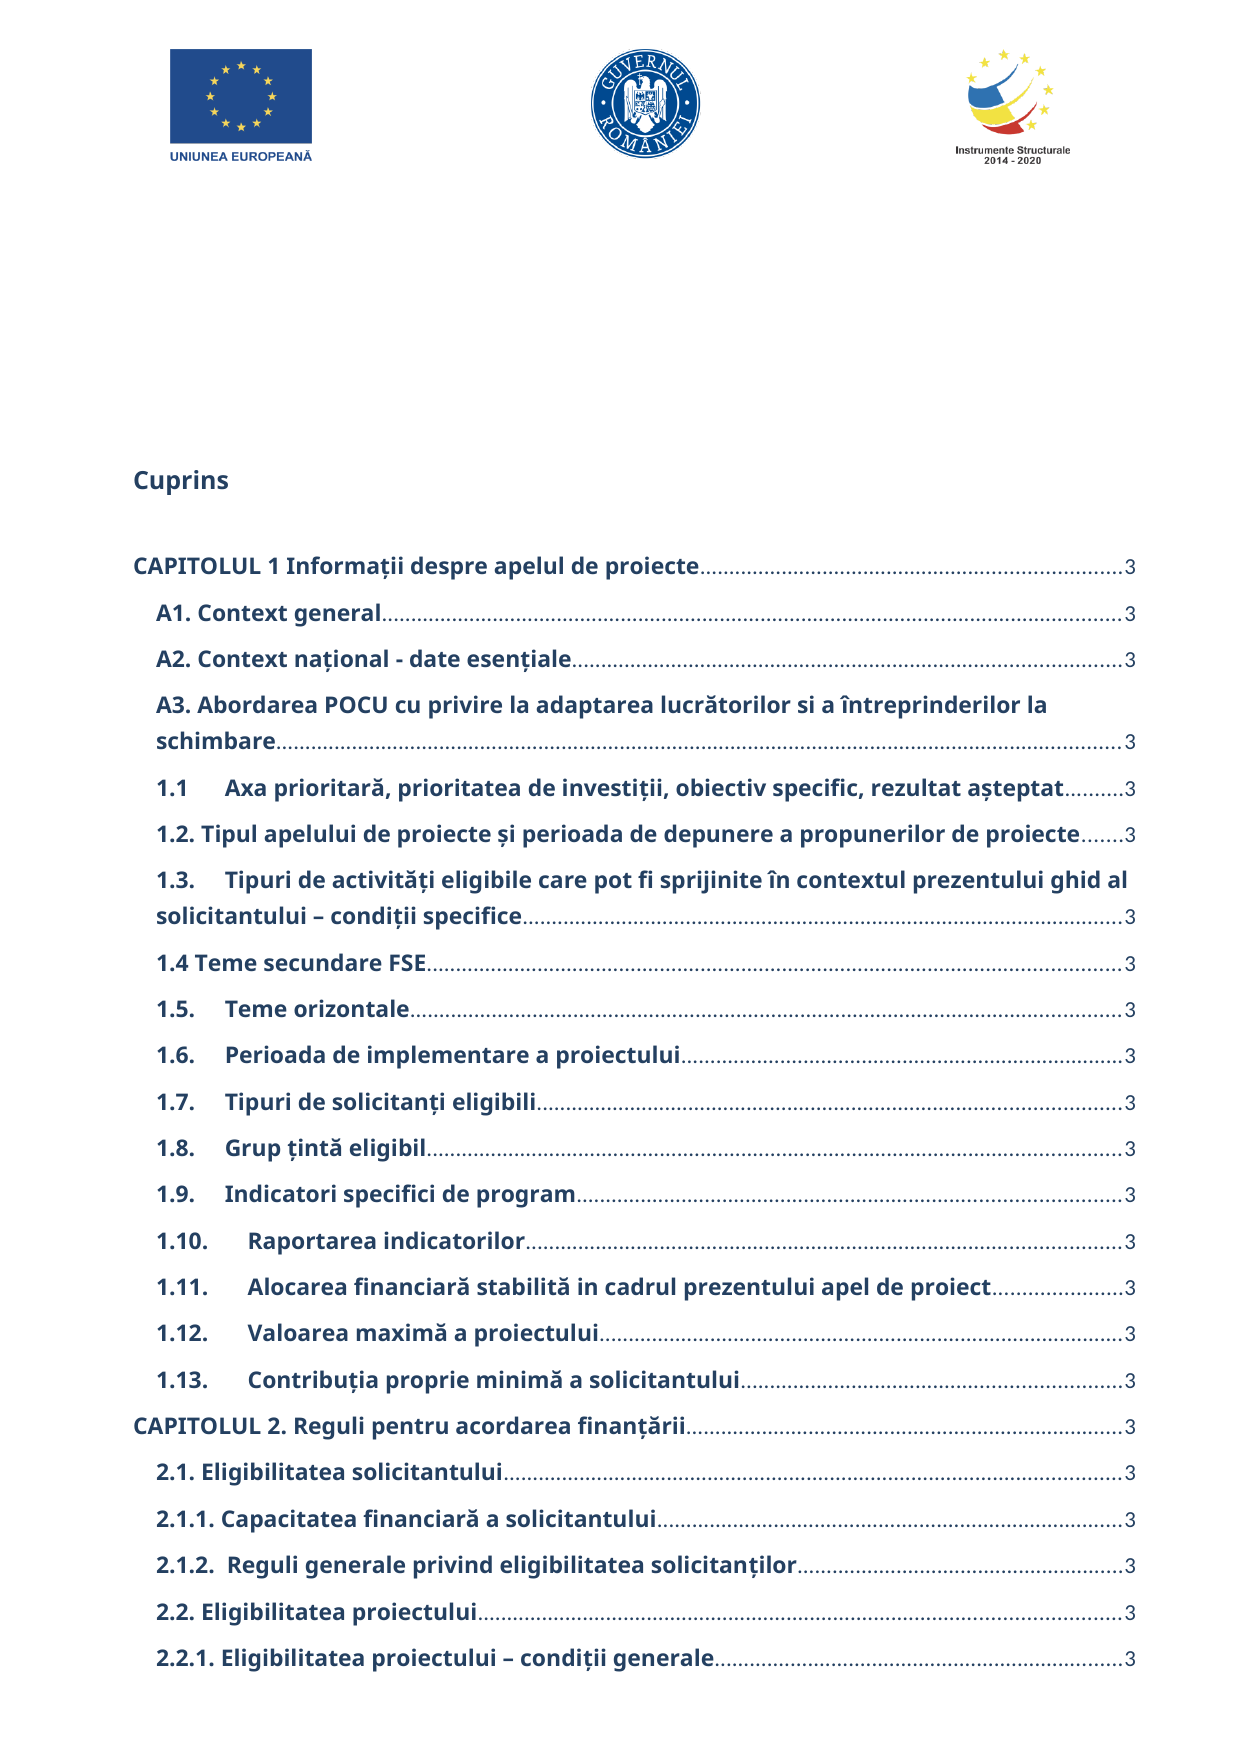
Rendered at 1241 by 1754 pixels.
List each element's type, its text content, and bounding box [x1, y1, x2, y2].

text A1. Context general 3 [156, 596, 1137, 628]
text 1.13. Contribuția proprie minimă a solicitantului 3 [156, 1364, 1137, 1395]
text 1.4 Teme secundare FSE 3 [156, 946, 1137, 978]
text 1.3. Tipuri de activități eligibile care pot fi sprijinite în contextul prezentului ghid al solicitantului – condiții specifice 3 [156, 864, 1137, 931]
subtitle Cuprins [133, 463, 1137, 497]
picture [170, 49, 312, 161]
text 1.6. Perioada de implementare a proiectului 3 [156, 1039, 1137, 1070]
text 1.1 Axa prioritară, prioritatea de investiții, obiectiv specific, rezultat așteptat 3 [156, 771, 1137, 803]
text 1.2. Tipul apelului de proiecte și perioada de depunere a propunerilor de proiecte 3 [156, 818, 1137, 849]
picture [956, 49, 1070, 164]
text 1.10. Raportarea indicatorilor 3 [156, 1224, 1137, 1256]
text 1.5. Teme orizontale 3 [156, 993, 1137, 1024]
text 1.11. Alocarea financiară stabilită in cadrul prezentului apel de proiect 3 [156, 1271, 1137, 1302]
text 1.12. Valoarea maximă a proiectului 3 [156, 1317, 1137, 1348]
text 1.8. Grup țintă eligibil 3 [156, 1132, 1137, 1163]
text 2.1.1. Capacitatea financiară a solicitantului 3 [156, 1503, 1137, 1534]
picture [589, 47, 701, 159]
text CAPITOLUL 1 Informații despre apelul de proiecte 3 [133, 550, 1137, 581]
text 1.7. Tipuri de solicitanți eligibili 3 [156, 1086, 1137, 1117]
text 2.2.1. Eligibilitatea proiectului – condiții generale 3 [156, 1642, 1137, 1673]
text A3. Abordarea POCU cu privire la adaptarea lucrătorilor si a întreprinderilor la schimbare 3 [156, 689, 1137, 756]
text 2.1.2. Reguli generale privind eligibilitatea solicitanților 3 [156, 1549, 1137, 1580]
text 1.9. Indicatori specifici de program 3 [156, 1178, 1137, 1209]
text CAPITOLUL 2. Reguli pentru acordarea finanțării 3 [133, 1410, 1137, 1441]
text 2.1. Eligibilitatea solicitantului 3 [156, 1456, 1137, 1488]
text A2. Context național - date esențiale 3 [156, 643, 1137, 674]
text 2.2. Eligibilitatea proiectului 3 [156, 1595, 1137, 1627]
